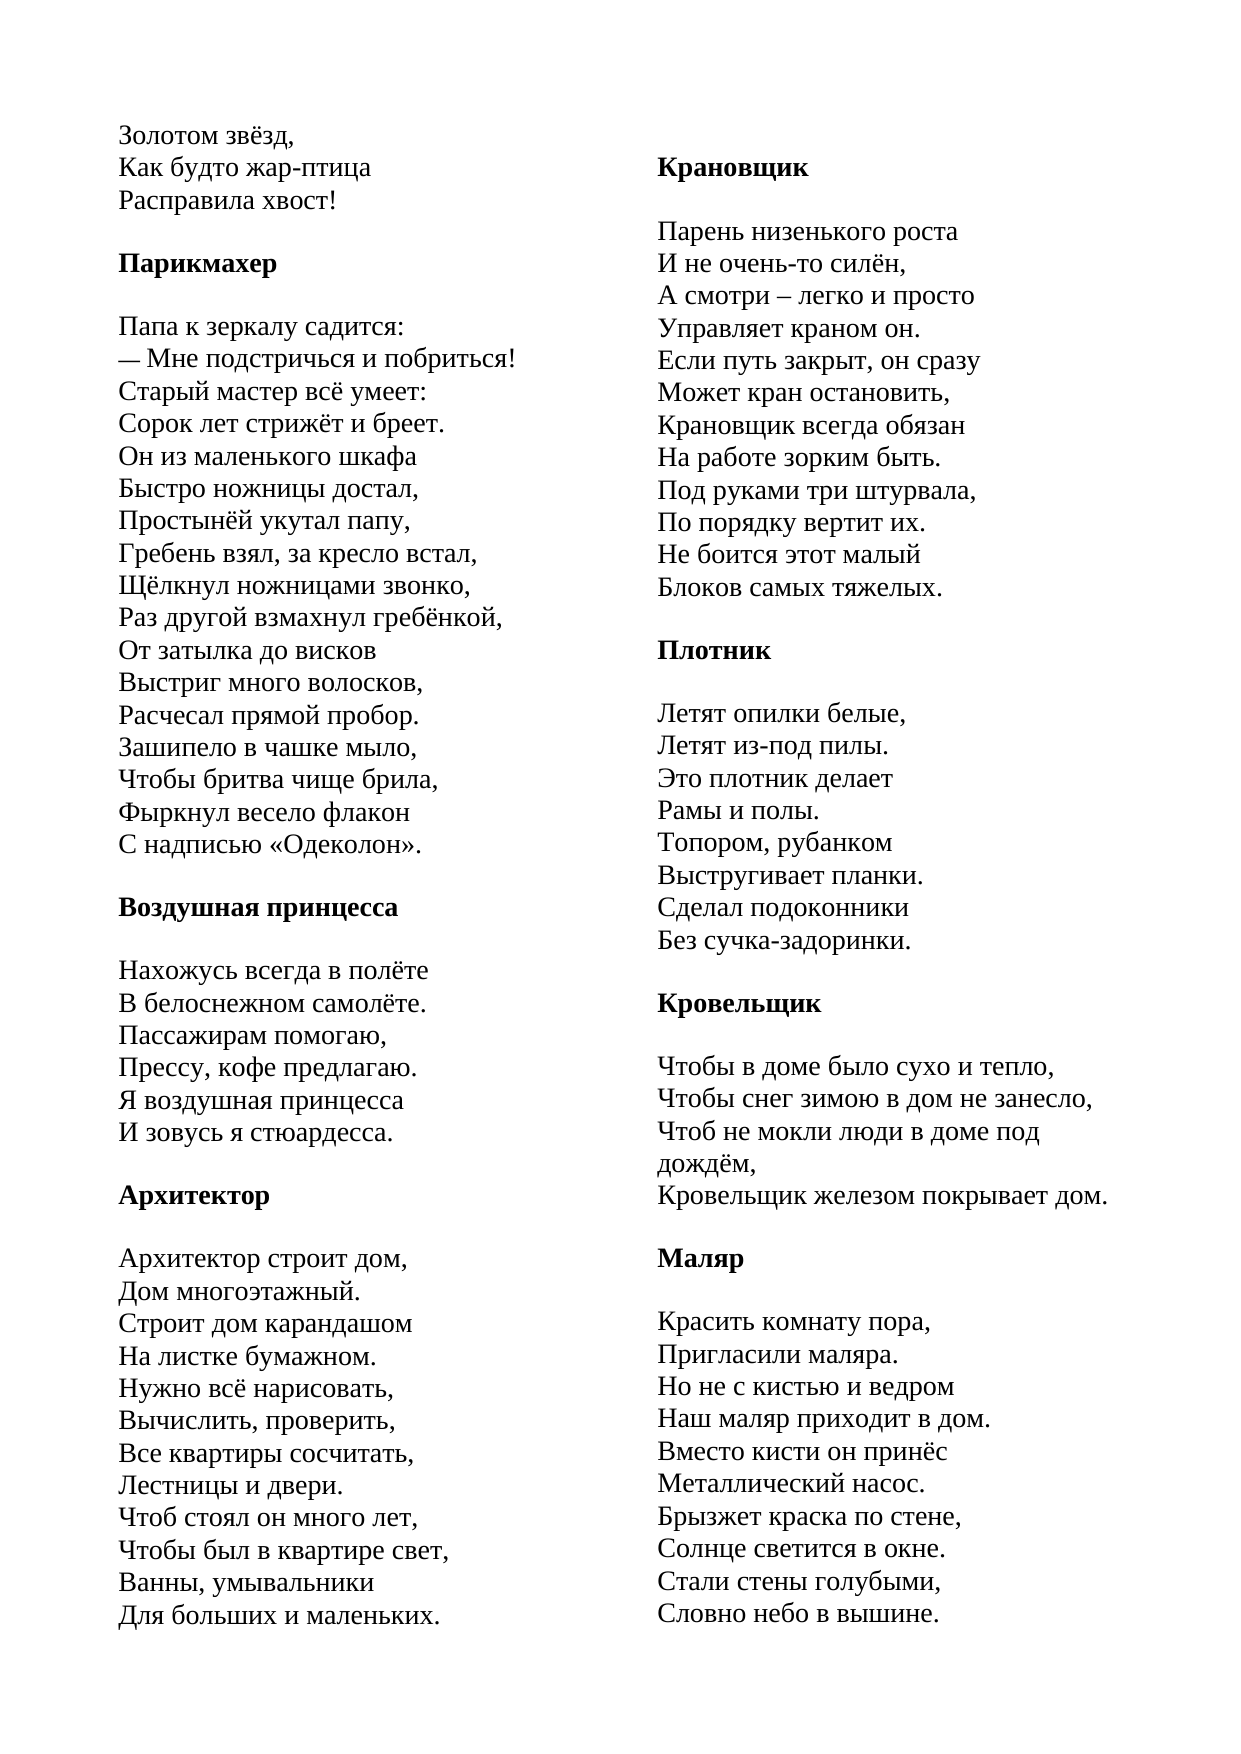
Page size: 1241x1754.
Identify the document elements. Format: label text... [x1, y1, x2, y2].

text По порядку вертит их. [657, 505, 1122, 537]
text Летят из-под пилы. [657, 728, 1122, 761]
text Дом многоэтажный. [118, 1274, 583, 1306]
text Вместо кисти он принёс [657, 1434, 1122, 1466]
text Выстругивает планки. [657, 858, 1122, 890]
text Архитектор строит дом, [118, 1241, 583, 1274]
text Я воздушная принцесса [118, 1083, 583, 1115]
text От затылка до висков [118, 633, 583, 665]
text Кровельщик железом покрывает дом. [657, 1178, 1122, 1211]
text Под руками три штурвала, [657, 473, 1122, 505]
text Расправила хвост! [118, 183, 583, 215]
text Чтобы снег зимою в дом не занесло, [657, 1081, 1122, 1113]
text Как будто жар-птица [118, 151, 583, 183]
text — Мне подстричься и побриться! [118, 341, 583, 374]
text Пассажирам помогаю, [118, 1018, 583, 1051]
text Расчесал прямой пробор. [118, 698, 583, 730]
text Нахожусь всегда в полёте [118, 953, 583, 986]
text Может кран остановить, [657, 376, 1122, 408]
text Прессу, кофе предлагаю. [118, 1051, 583, 1083]
text Старый мастер всё умеет: [118, 374, 583, 406]
text Ванны, умывальники [118, 1565, 583, 1598]
text Чтоб не мокли люди в доме под дождём, [657, 1113, 1122, 1178]
text Зашипело в чашке мыло, [118, 730, 583, 762]
text Стали стены голубыми, [657, 1563, 1122, 1596]
text Строит дом карандашом [118, 1306, 583, 1338]
text Крановщик всегда обязан [657, 408, 1122, 440]
text Парень низенького роста [657, 213, 1122, 246]
text И не очень-то силён, [657, 246, 1122, 278]
text Летят опилки белые, [657, 696, 1122, 728]
text Металлический насос. [657, 1466, 1122, 1499]
text Фыркнул весело флакон [118, 795, 583, 827]
text Быстро ножницы достал, [118, 471, 583, 503]
text Пригласили маляра. [657, 1337, 1122, 1369]
text Если путь закрыт, он сразу [657, 343, 1122, 376]
text Красить комнату пора, [657, 1304, 1122, 1337]
text На листке бумажном. [118, 1338, 583, 1371]
text Сорок лет стрижёт и бреет. [118, 406, 583, 438]
text Лестницы и двери. [118, 1468, 583, 1501]
text Вычислить, проверить, [118, 1403, 583, 1436]
text Кровельщик [657, 986, 1122, 1018]
text Раз другой взмахнул гребёнкой, [118, 601, 583, 633]
text Маляр [657, 1241, 1122, 1274]
text Словно небо в вышине. [657, 1596, 1122, 1628]
text Он из маленького шкафа [118, 438, 583, 471]
text Брызжет краска по стене, [657, 1499, 1122, 1531]
text Без сучка-задоринки. [657, 923, 1122, 955]
text Парикмахер [118, 246, 583, 278]
text Чтоб стоял он много лет, [118, 1501, 583, 1533]
text Щёлкнул ножницами звонко, [118, 568, 583, 601]
text Наш маляр приходит в дом. [657, 1402, 1122, 1434]
text Управляет краном он. [657, 311, 1122, 343]
text С надписью «Одеколон». [118, 827, 583, 860]
text А смотри – легко и просто [657, 278, 1122, 311]
text Чтобы был в квартире свет, [118, 1533, 583, 1565]
text Сделал подоконники [657, 890, 1122, 923]
text Чтобы бритва чище брила, [118, 762, 583, 795]
text Топором, рубанком [657, 826, 1122, 858]
text Рамы и полы. [657, 793, 1122, 826]
text Солнце светится в окне. [657, 1531, 1122, 1563]
text Плотник [657, 633, 1122, 665]
text Для больших и маленьких. [118, 1598, 583, 1630]
text Блоков самых тяжелых. [657, 570, 1122, 602]
text Нужно всё нарисовать, [118, 1371, 583, 1403]
text Не боится этот малый [657, 537, 1122, 570]
text Крановщик [657, 151, 1122, 183]
text Золотом звёзд, [118, 118, 583, 151]
text На работе зорким быть. [657, 440, 1122, 473]
text Гребень взял, за кресло встал, [118, 536, 583, 568]
text Воздушная принцесса [118, 890, 583, 923]
text Архитектор [118, 1178, 583, 1211]
text Выстриг много волосков, [118, 665, 583, 698]
text И зовусь я стюардесса. [118, 1115, 583, 1148]
text Чтобы в доме было сухо и тепло, [657, 1049, 1122, 1081]
text Но не с кистью и ведром [657, 1369, 1122, 1402]
text В белоснежном самолёте. [118, 986, 583, 1018]
text Это плотник делает [657, 761, 1122, 793]
text Папа к зеркалу садится: [118, 309, 583, 341]
text Простынёй укутал папу, [118, 503, 583, 536]
text Все квартиры сосчитать, [118, 1436, 583, 1468]
